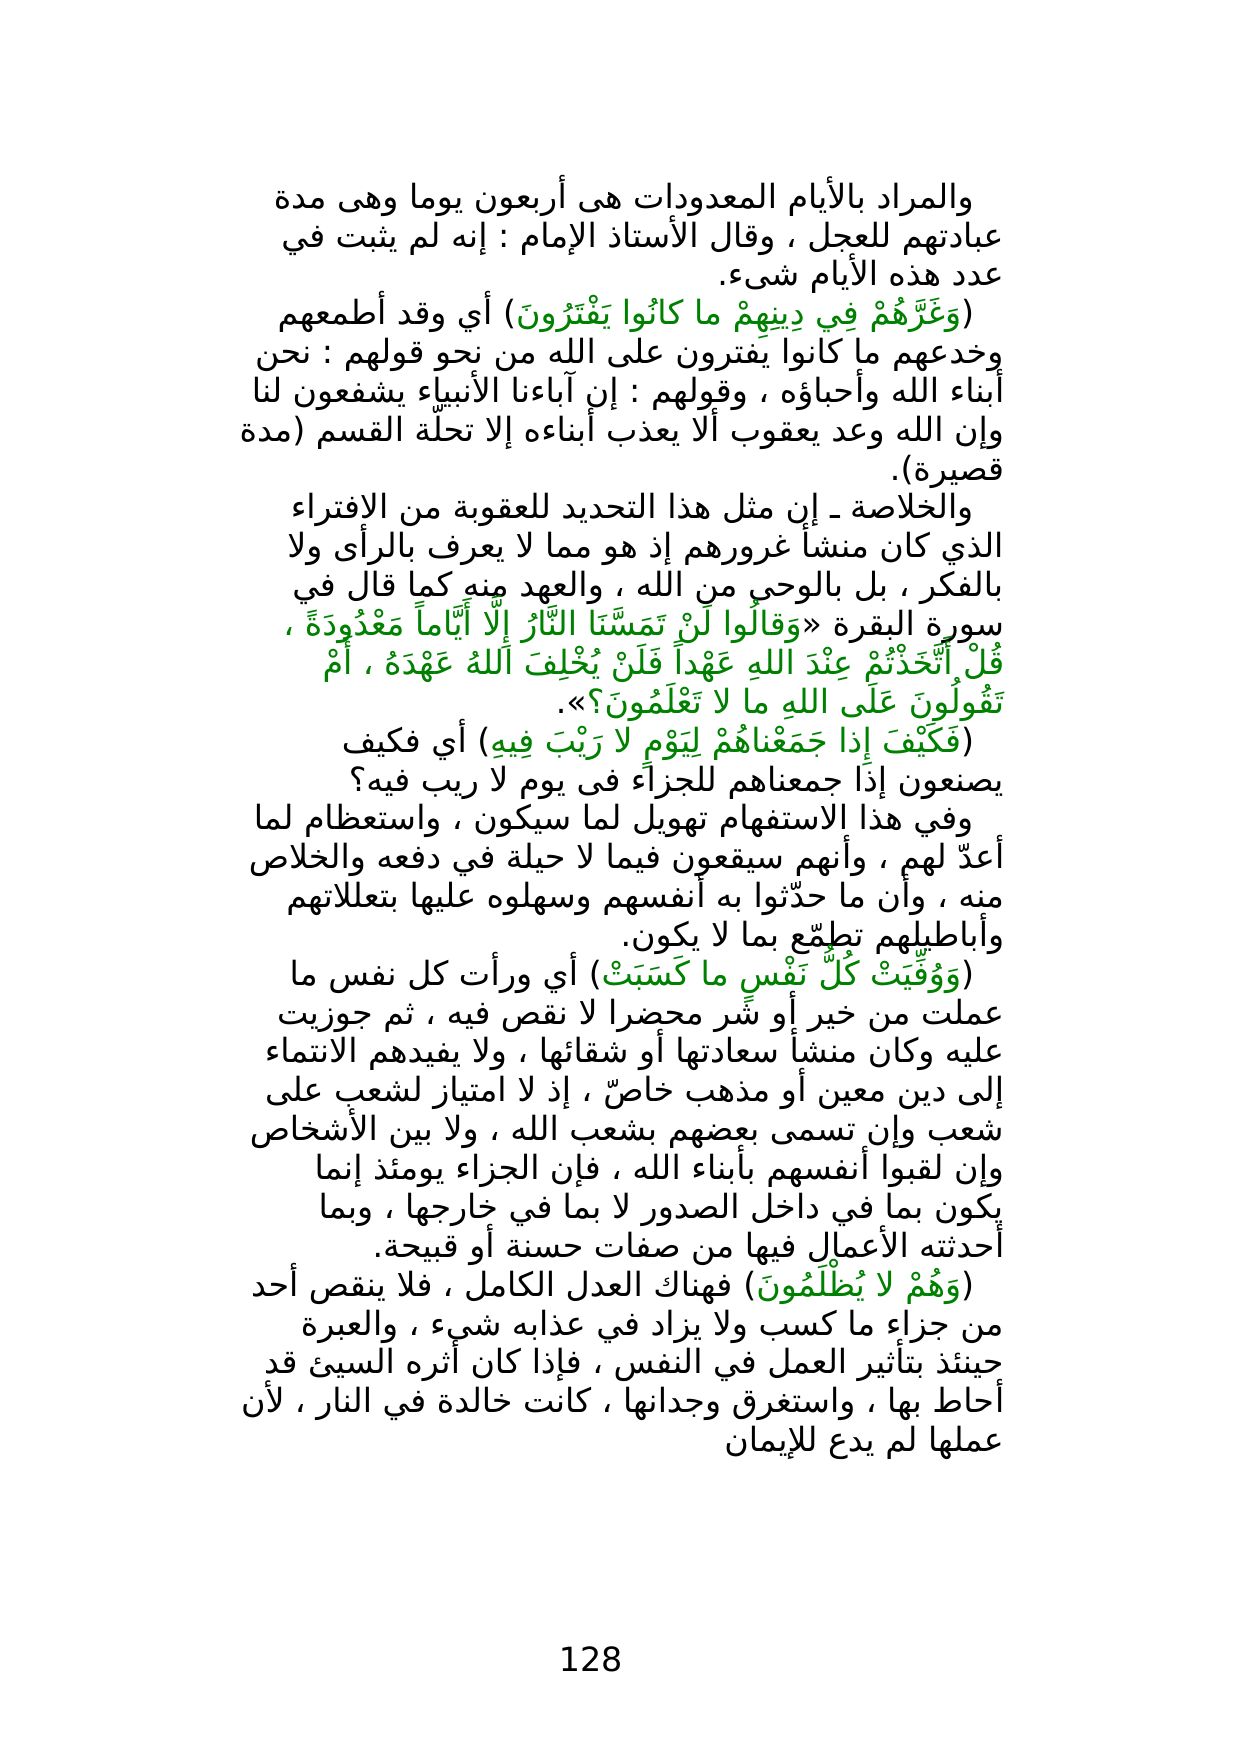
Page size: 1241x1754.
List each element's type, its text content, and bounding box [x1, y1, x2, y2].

text (وَهُمْ لا يُظْلَمُونَ) فهناك العدل الكامل ، فلا ينقص أحد من جزاء ما كسب ولا يزاد في عذابه شىء ، والعبرة حينئذ بتأثير العمل في النفس ، فإذا كان أثره السيئ قد أحاط بها ، واستغرق وجدانها ، كانت خالدة في النار ، لأن عملها لم يدع للإيمان [236, 1265, 1004, 1459]
text والمراد بالأيام المعدودات هى أربعون يوما وهى مدة عبادتهم للعجل ، وقال الأستاذ الإمام : إنه لم يثبت في عدد هذه الأيام شىء. [236, 177, 1004, 294]
text (وَوُفِّيَتْ كُلُّ نَفْسٍ ما كَسَبَتْ) أي ورأت كل نفس ما عملت من خير أو شر محضرا لا نقص فيه ، ثم جوزيت عليه وكان منشأ سعادتها أو شقائها ، ولا يفيدهم الانتماء إلى دين معين أو مذهب خاصّ ، إذ لا امتياز لشعب على شعب وإن تسمى بعضهم بشعب الله ، ولا بين الأشخاص وإن لقبوا أنفسهم بأبناء الله ، فإن الجزاء يومئذ إنما يكون بما في داخل الصدور لا بما في خارجها ، وبما أحدثته الأعمال فيها من صفات حسنة أو قبيحة. [236, 954, 1004, 1265]
text وفي هذا الاستفهام تهويل لما سيكون ، واستعظام لما أعدّ لهم ، وأنهم سيقعون فيما لا حيلة في دفعه والخلاص منه ، وأن ما حدّثوا به أنفسهم وسهلوه عليها بتعللاتهم وأباطيلهم تطمّع بما لا يكون. [236, 799, 1004, 954]
text (وَغَرَّهُمْ فِي دِينِهِمْ ما كانُوا يَفْتَرُونَ) أي وقد أطمعهم وخدعهم ما كانوا يفترون على الله من نحو قولهم : نحن أبناء الله وأحباؤه ، وقولهم : إن آباءنا الأنبياء يشفعون لنا وإن الله وعد يعقوب ألا يعذب أبناءه إلا تحلّة القسم (مدة قصيرة). [236, 294, 1004, 488]
text والخلاصة ـ إن مثل هذا التحديد للعقوبة من الافتراء الذي كان منشأ غرورهم إذ هو مما لا يعرف بالرأى ولا بالفكر ، بل بالوحى من الله ، والعهد منه كما قال في سورة البقرة «وَقالُوا لَنْ تَمَسَّنَا النَّارُ إِلَّا أَيَّاماً مَعْدُودَةً ، قُلْ أَتَّخَذْتُمْ عِنْدَ اللهِ عَهْداً فَلَنْ يُخْلِفَ اللهُ عَهْدَهُ ، أَمْ تَقُولُونَ عَلَى اللهِ ما لا تَعْلَمُونَ؟». [236, 488, 1004, 721]
text (فَكَيْفَ إِذا جَمَعْناهُمْ لِيَوْمٍ لا رَيْبَ فِيهِ) أي فكيف يصنعون إذا جمعناهم للجزاء فى يوم لا ريب فيه؟ [236, 721, 1004, 799]
